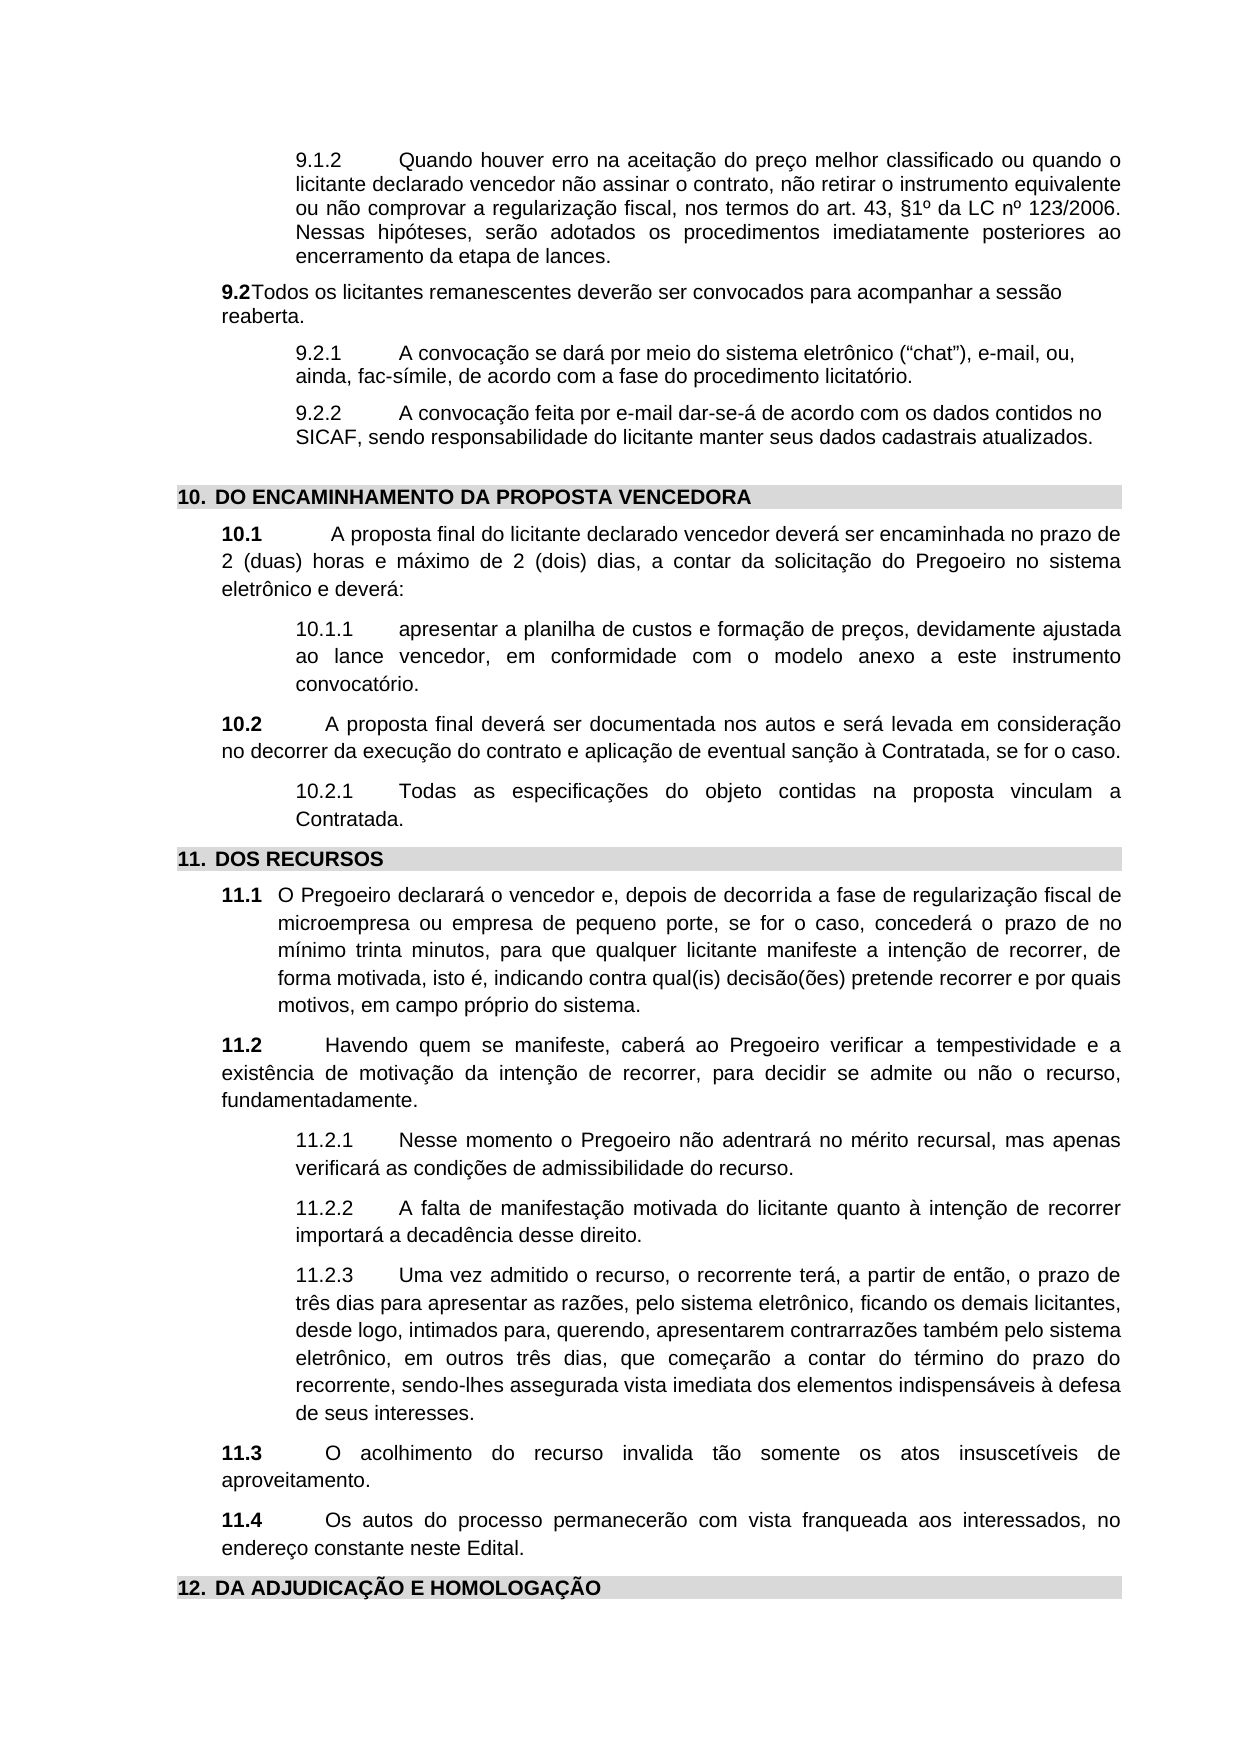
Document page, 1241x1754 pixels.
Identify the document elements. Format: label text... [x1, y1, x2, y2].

list A falta de manifestação motivada do licitante quanto à intenção de recorrer importará a decadência desse direito. [295, 1196, 1122, 1247]
list DA ADJUDICAÇÃO E HOMOLOGAÇÃO [177, 1576, 1122, 1599]
list A convocação feita por e-mail dar-se-á de acordo com os dados contidos no SICAF, sendo responsabilidade do licitante manter seus dados cadastrais atualizados. [295, 401, 1122, 449]
list A proposta final do licitante declarado vencedor deverá ser encaminhada no prazo de 2 (duas) horas e máximo de 2 (dois) dias, a contar da solicitação do Pregoeiro no sistema eletrônico e deverá: [221, 522, 1122, 601]
list Todas as especificações do objeto contidas na proposta vinculam a Contratada. [295, 779, 1122, 831]
list O acolhimento do recurso invalida tão somente os atos insuscetíveis de aproveitamento. [221, 1441, 1122, 1492]
list A proposta final deverá ser documentada nos autos e será levada em consideração no decorrer da execução do contrato e aplicação de eventual sanção à Contratada, se for o caso. [221, 712, 1122, 763]
list Uma vez admitido o recurso, o recorrente terá, a partir de então, o prazo de três dias para apresentar as razões, pelo sistema eletrônico, ficando os demais licitantes, desde logo, intimados para, querendo, apresentarem contrarrazões também pelo sistema eletrônico, em outros três dias, que começarão a contar do término do prazo do recorrente, sendo-lhes assegurada vista imediata dos elementos indispensáveis à defesa de seus interesses. [295, 1263, 1122, 1424]
list Quando houver erro na aceitação do preço melhor classificado ou quando o licitante declarado vencedor não assinar o contrato, não retirar o instrumento equivalente ou não comprovar a regularização fiscal, nos termos do art. 43, §1º da LC nº 123/2006. Nessas hipóteses, serão adotados os procedimentos imediatamente posteriores ao encerramento da etapa de lances. [295, 148, 1122, 267]
list DO ENCAMINHAMENTO DA PROPOSTA VENCEDORA [177, 485, 1122, 509]
list Os autos do processo permanecerão com vista franqueada aos interessados, no endereço constante neste Edital. [221, 1508, 1122, 1559]
list DOS RECURSOS [177, 847, 1122, 871]
list A convocação se dará por meio do sistema eletrônico (“chat”), e-mail, ou, ainda, fac-símile, de acordo com a fase do procedimento licitatório. [295, 340, 1122, 388]
list Nesse momento o Pregoeiro não adentrará no mérito recursal, mas apenas verificará as condições de admissibilidade do recurso. [295, 1128, 1122, 1179]
list O Pregoeiro declarará o vencedor e, depois de decorrida a fase de regularização fiscal de microempresa ou empresa de pequeno porte, se for o caso, concederá o prazo de no mínimo trinta minutos, para que qualquer licitante manifeste a intenção de recorrer, de forma motivada, isto é, indicando contra qual(is) decisão(ões) pretende recorrer e por quais motivos, em campo próprio do sistema. [221, 883, 1122, 1017]
list Havendo quem se manifeste, caberá ao Pregoeiro verificar a tempestividade e a existência de motivação da intenção de recorrer, para decidir se admite ou não o recurso, fundamentadamente. [221, 1033, 1122, 1112]
list Todos os licitantes remanescentes deverão ser convocados para acompanhar a sessão reaberta. [221, 280, 1122, 328]
list apresentar a planilha de custos e formação de preços, devidamente ajustada ao lance vencedor, em conformidade com o modelo anexo a este instrumento convocatório. [295, 617, 1122, 696]
